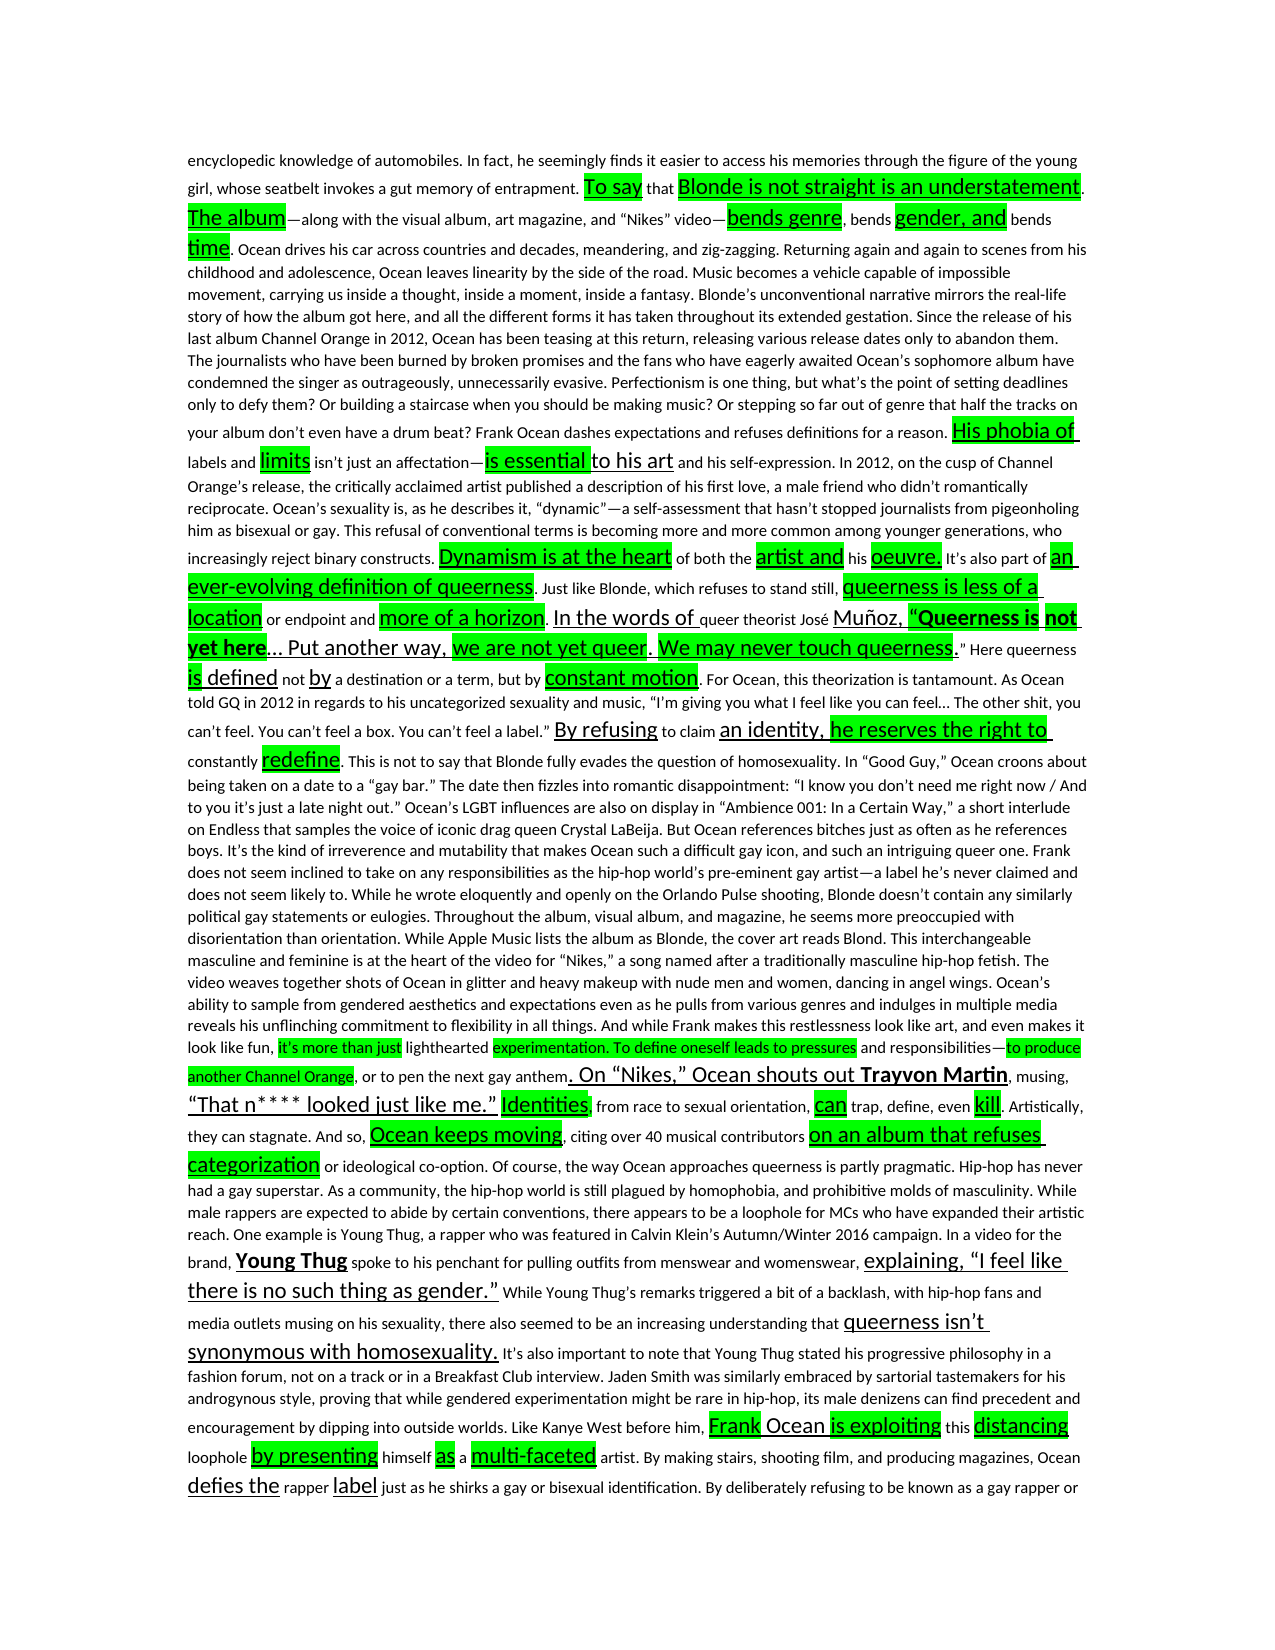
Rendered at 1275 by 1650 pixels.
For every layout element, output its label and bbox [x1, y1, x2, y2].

text [187, 150, 1087, 1499]
